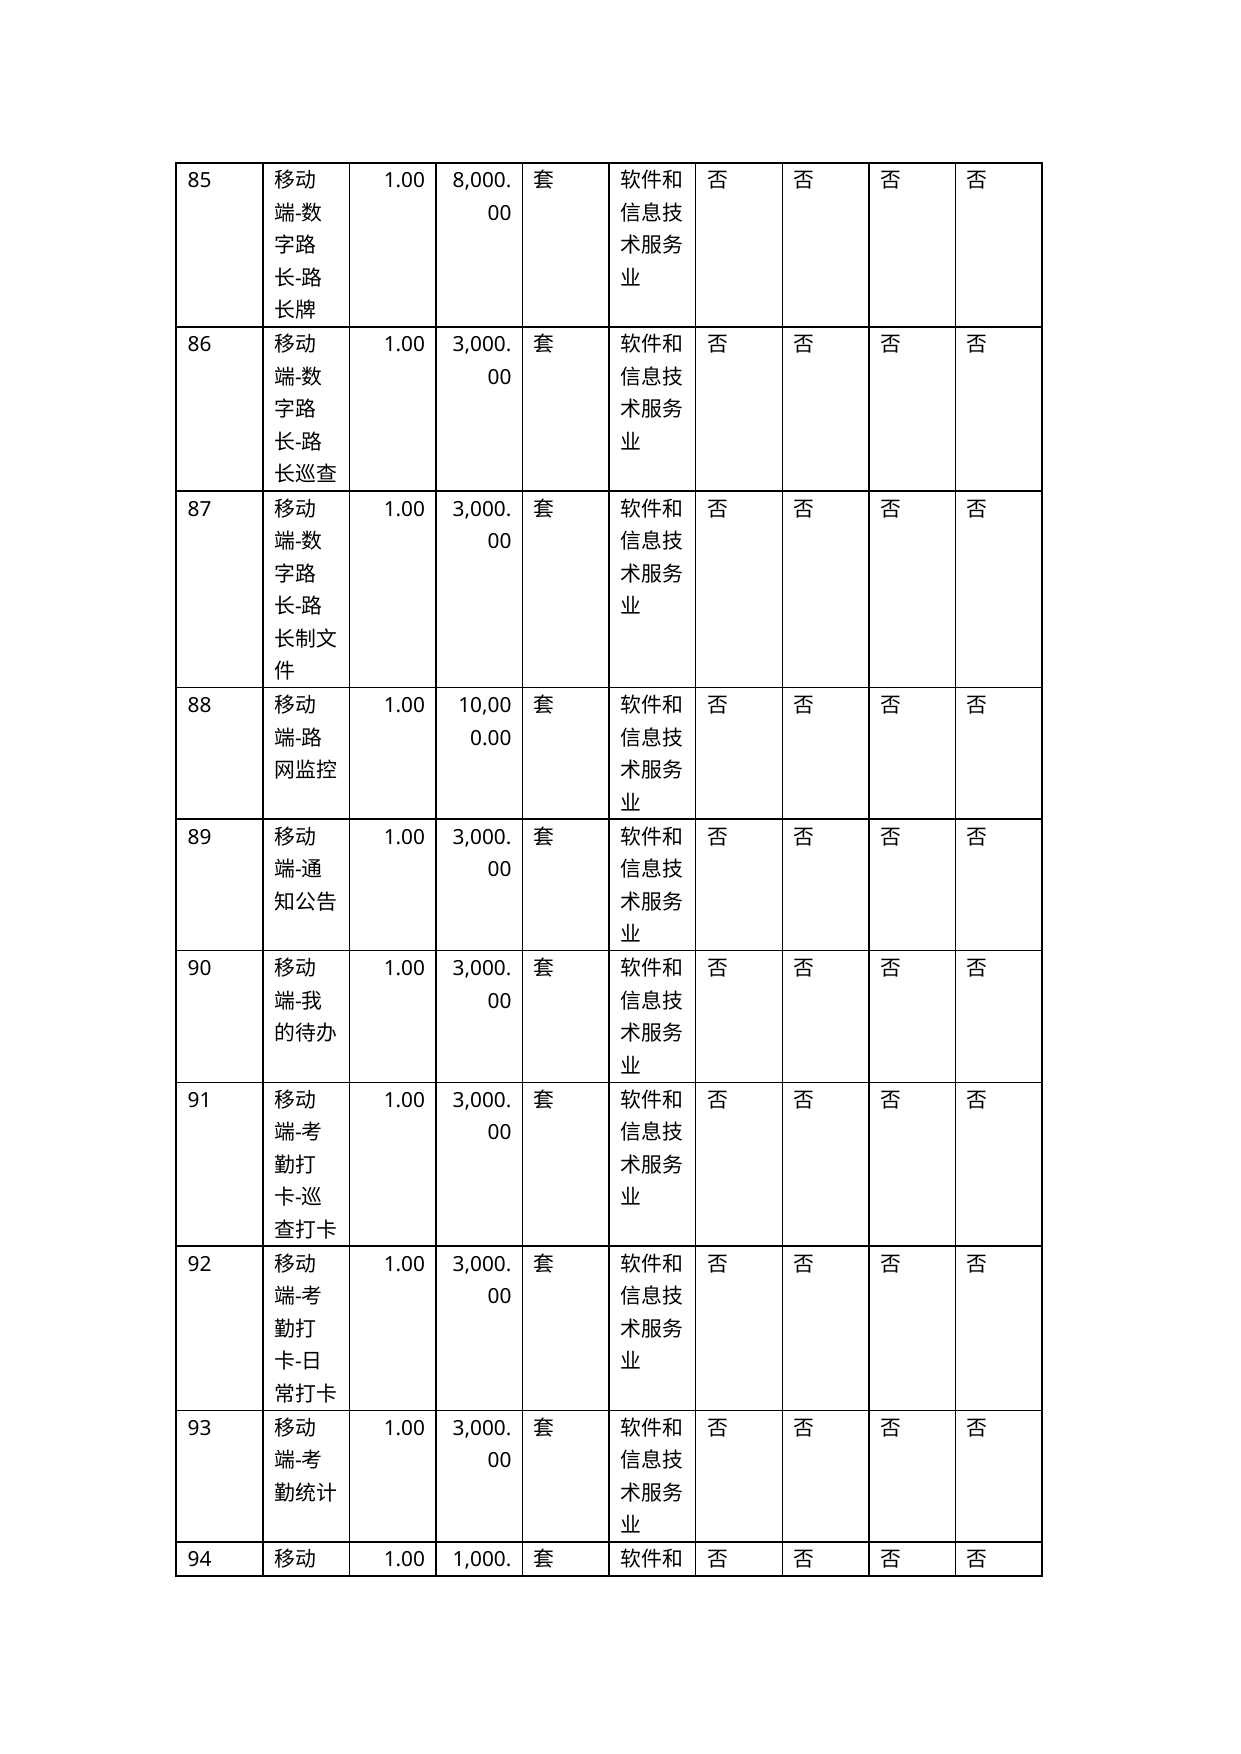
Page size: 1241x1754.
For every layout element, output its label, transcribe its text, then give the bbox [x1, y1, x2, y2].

table_cell 93 [177, 1411, 262, 1541]
table_cell 软件和信息技术服务业 [610, 1411, 695, 1541]
table_cell 90 [177, 951, 262, 1081]
table_cell 否 [696, 951, 782, 1081]
table_cell 否 [783, 1543, 868, 1575]
table_cell 否 [956, 1411, 1041, 1541]
table_cell 1.00 [350, 1411, 435, 1541]
table_cell 软件和信息技术服务业 [610, 688, 695, 818]
table_cell 1.00 [350, 164, 435, 326]
table_cell 否 [956, 820, 1041, 950]
table_cell 否 [956, 951, 1041, 1081]
table_cell 1.00 [350, 1083, 435, 1245]
table_cell 94 [177, 1543, 262, 1575]
table_cell 3,000.00 [437, 328, 522, 490]
table_cell 否 [956, 688, 1041, 818]
table_cell 否 [696, 1247, 782, 1409]
table_cell 3,000.00 [437, 951, 522, 1081]
table_cell 套 [523, 1411, 608, 1541]
table_cell 否 [870, 1543, 955, 1575]
table_cell 否 [870, 328, 955, 490]
table_cell 否 [870, 688, 955, 818]
table_cell 1,000.00 [437, 1543, 522, 1575]
table_cell 3,000.00 [437, 492, 522, 687]
table_cell 否 [956, 492, 1041, 687]
table_cell 否 [956, 1083, 1041, 1245]
table_cell 否 [956, 1543, 1041, 1575]
table_cell 否 [870, 1083, 955, 1245]
table_cell 软件和信息技术服务业 [610, 1247, 695, 1409]
table_cell 1.00 [350, 688, 435, 818]
table_cell 否 [870, 164, 955, 326]
table_cell 否 [783, 492, 868, 687]
table_cell 否 [696, 164, 782, 326]
table_cell 移动端-我的待办 [264, 951, 349, 1081]
table_cell 否 [956, 1247, 1041, 1409]
table_cell 否 [696, 688, 782, 818]
table_cell 移动端-路网监控 [264, 688, 349, 818]
table_cell 否 [783, 328, 868, 490]
table_cell 92 [177, 1247, 262, 1409]
table_cell 否 [783, 1247, 868, 1409]
table_cell 软件和信息技术服务业 [610, 820, 695, 950]
table_cell 软件和信息技术服务业 [610, 1543, 695, 1575]
table_cell 否 [870, 951, 955, 1081]
table_cell 移动端-数字路长-路长巡查 [264, 328, 349, 490]
table_cell 88 [177, 688, 262, 818]
table_cell 91 [177, 1083, 262, 1245]
table_cell 3,000.00 [437, 820, 522, 950]
table_cell 套 [523, 951, 608, 1081]
table_cell 软件和信息技术服务业 [610, 951, 695, 1081]
table_cell 87 [177, 492, 262, 687]
table_cell 套 [523, 328, 608, 490]
table_cell 软件和信息技术服务业 [610, 1083, 695, 1245]
table_cell 86 [177, 328, 262, 490]
table_cell 1.00 [350, 820, 435, 950]
table_cell 移动端-数字路长-路长制文件 [264, 492, 349, 687]
table_cell 1.00 [350, 492, 435, 687]
table_cell 1.00 [350, 328, 435, 490]
table_cell 套 [523, 820, 608, 950]
table_cell 否 [783, 951, 868, 1081]
table_cell 套 [523, 1247, 608, 1409]
table_cell 否 [870, 1411, 955, 1541]
table_cell 否 [696, 328, 782, 490]
table_cell 套 [523, 1543, 608, 1575]
table_cell 移动端-通知公告 [264, 820, 349, 950]
table_cell 移动端-考勤打卡-日常打卡 [264, 1247, 349, 1409]
table_cell 套 [523, 492, 608, 687]
table_cell 移动端-数字路长-路长牌 [264, 164, 349, 326]
table_cell 否 [783, 820, 868, 950]
table_cell 否 [870, 1247, 955, 1409]
table_cell 89 [177, 820, 262, 950]
table_cell 8,000.00 [437, 164, 522, 326]
table_cell 否 [783, 164, 868, 326]
table_cell 否 [783, 688, 868, 818]
table_cell 软件和信息技术服务业 [610, 164, 695, 326]
table_cell 否 [956, 164, 1041, 326]
table_cell 套 [523, 164, 608, 326]
table_cell 否 [696, 1543, 782, 1575]
table_cell 否 [696, 1411, 782, 1541]
table_cell 否 [696, 820, 782, 950]
table_cell 软件和信息技术服务业 [610, 328, 695, 490]
table_cell 1.00 [350, 951, 435, 1081]
table_cell 套 [523, 1083, 608, 1245]
table_cell 移动端-考勤打卡-巡查打卡 [264, 1083, 349, 1245]
table_cell 85 [177, 164, 262, 326]
table_cell 否 [696, 492, 782, 687]
table_cell 套 [523, 688, 608, 818]
table_cell 1.00 [350, 1247, 435, 1409]
table_cell 3,000.00 [437, 1247, 522, 1409]
table_cell 3,000.00 [437, 1411, 522, 1541]
table_cell 3,000.00 [437, 1083, 522, 1245]
table_cell 10,000.00 [437, 688, 522, 818]
table_cell 否 [870, 820, 955, 950]
table_cell 否 [783, 1411, 868, 1541]
table_cell 1.00 [350, 1543, 435, 1575]
table_cell 否 [696, 1083, 782, 1245]
table_cell 否 [783, 1083, 868, 1245]
table_cell 否 [870, 492, 955, 687]
table_cell 移动端-考勤统计 [264, 1411, 349, 1541]
table_cell 移动端-个人中心 [264, 1543, 349, 1575]
table_cell 否 [956, 328, 1041, 490]
table_cell 软件和信息技术服务业 [610, 492, 695, 687]
